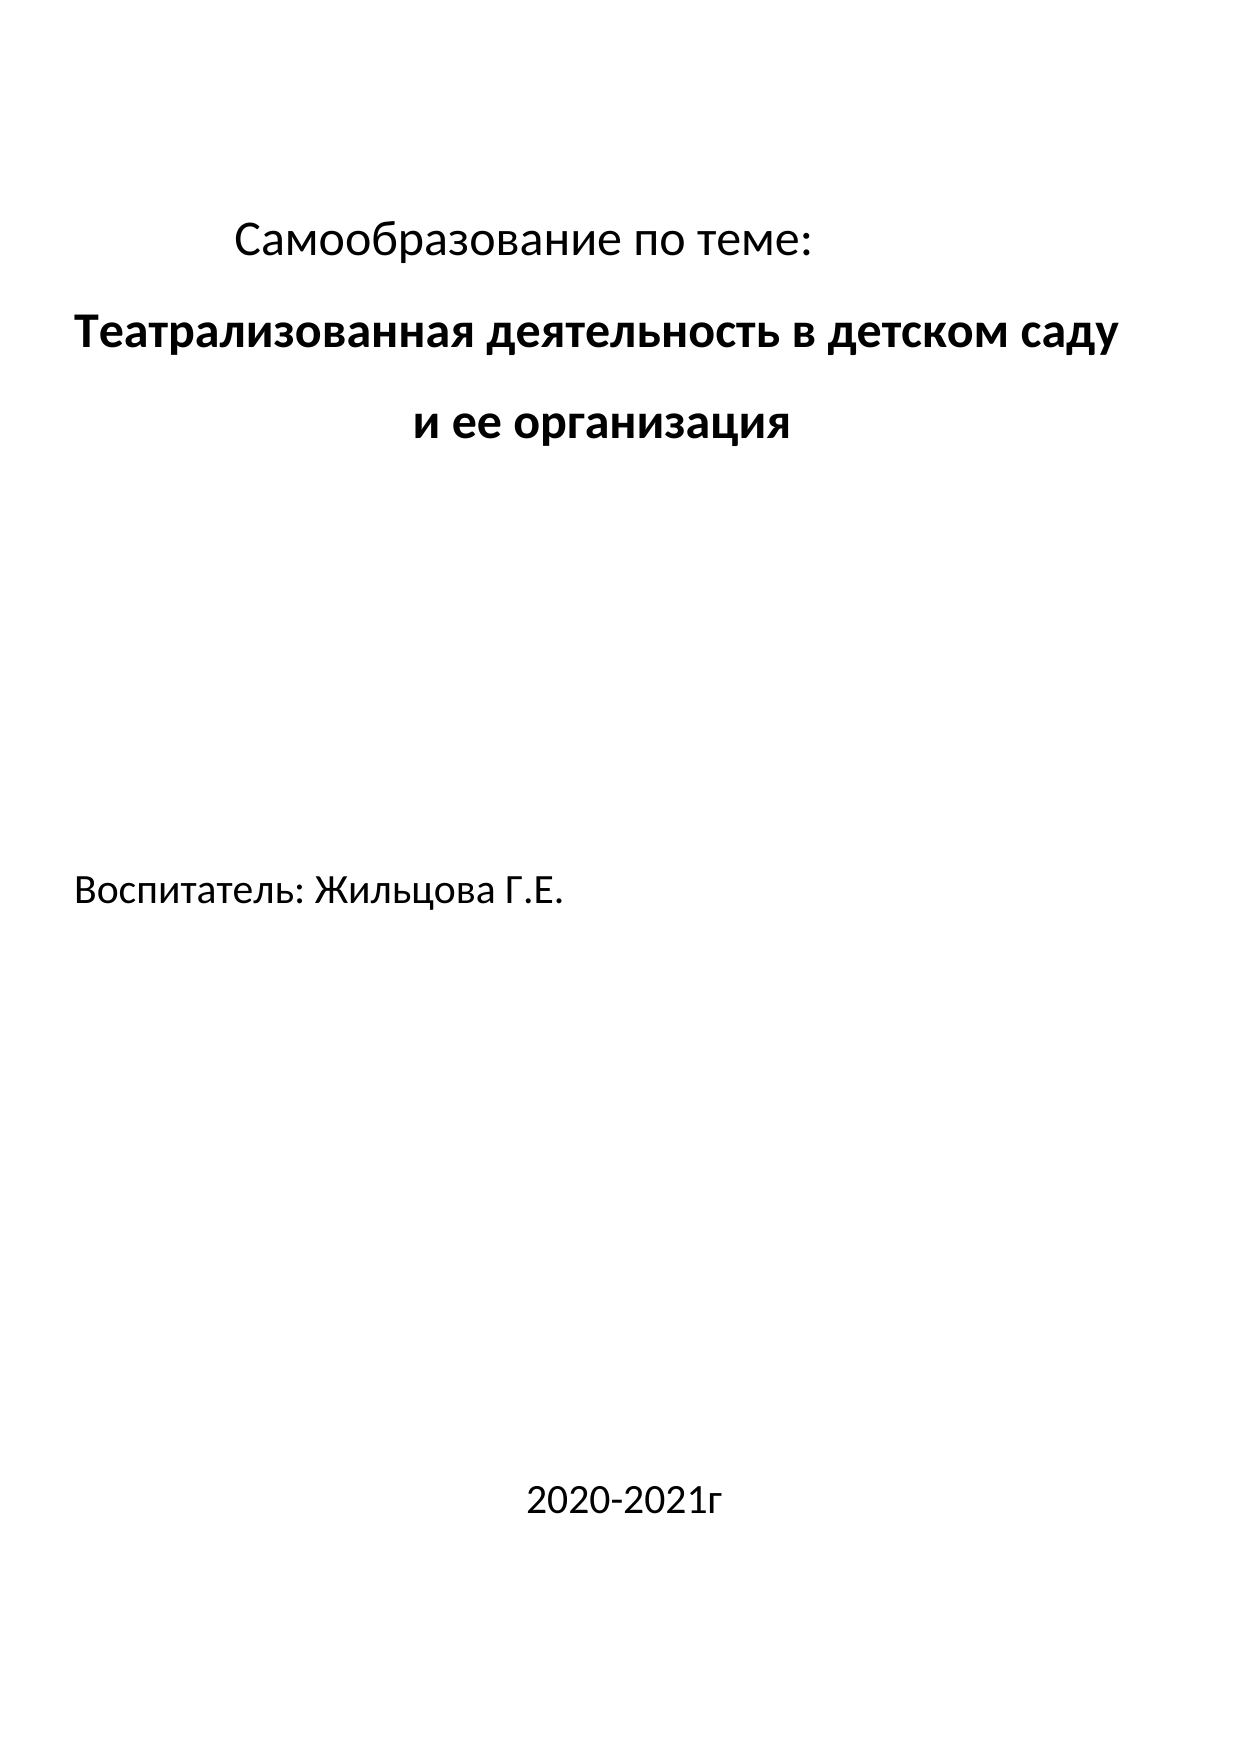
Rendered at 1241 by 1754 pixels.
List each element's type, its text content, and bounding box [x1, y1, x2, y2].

text Воспитатель: Жильцова Г.Е. [74, 863, 1167, 914]
text Самообразование по теме: [74, 207, 1167, 268]
text 2020-2021г [74, 1473, 1167, 1524]
text и ее организация [74, 390, 1167, 451]
text Театрализованная деятельность в детском саду [74, 298, 1167, 359]
